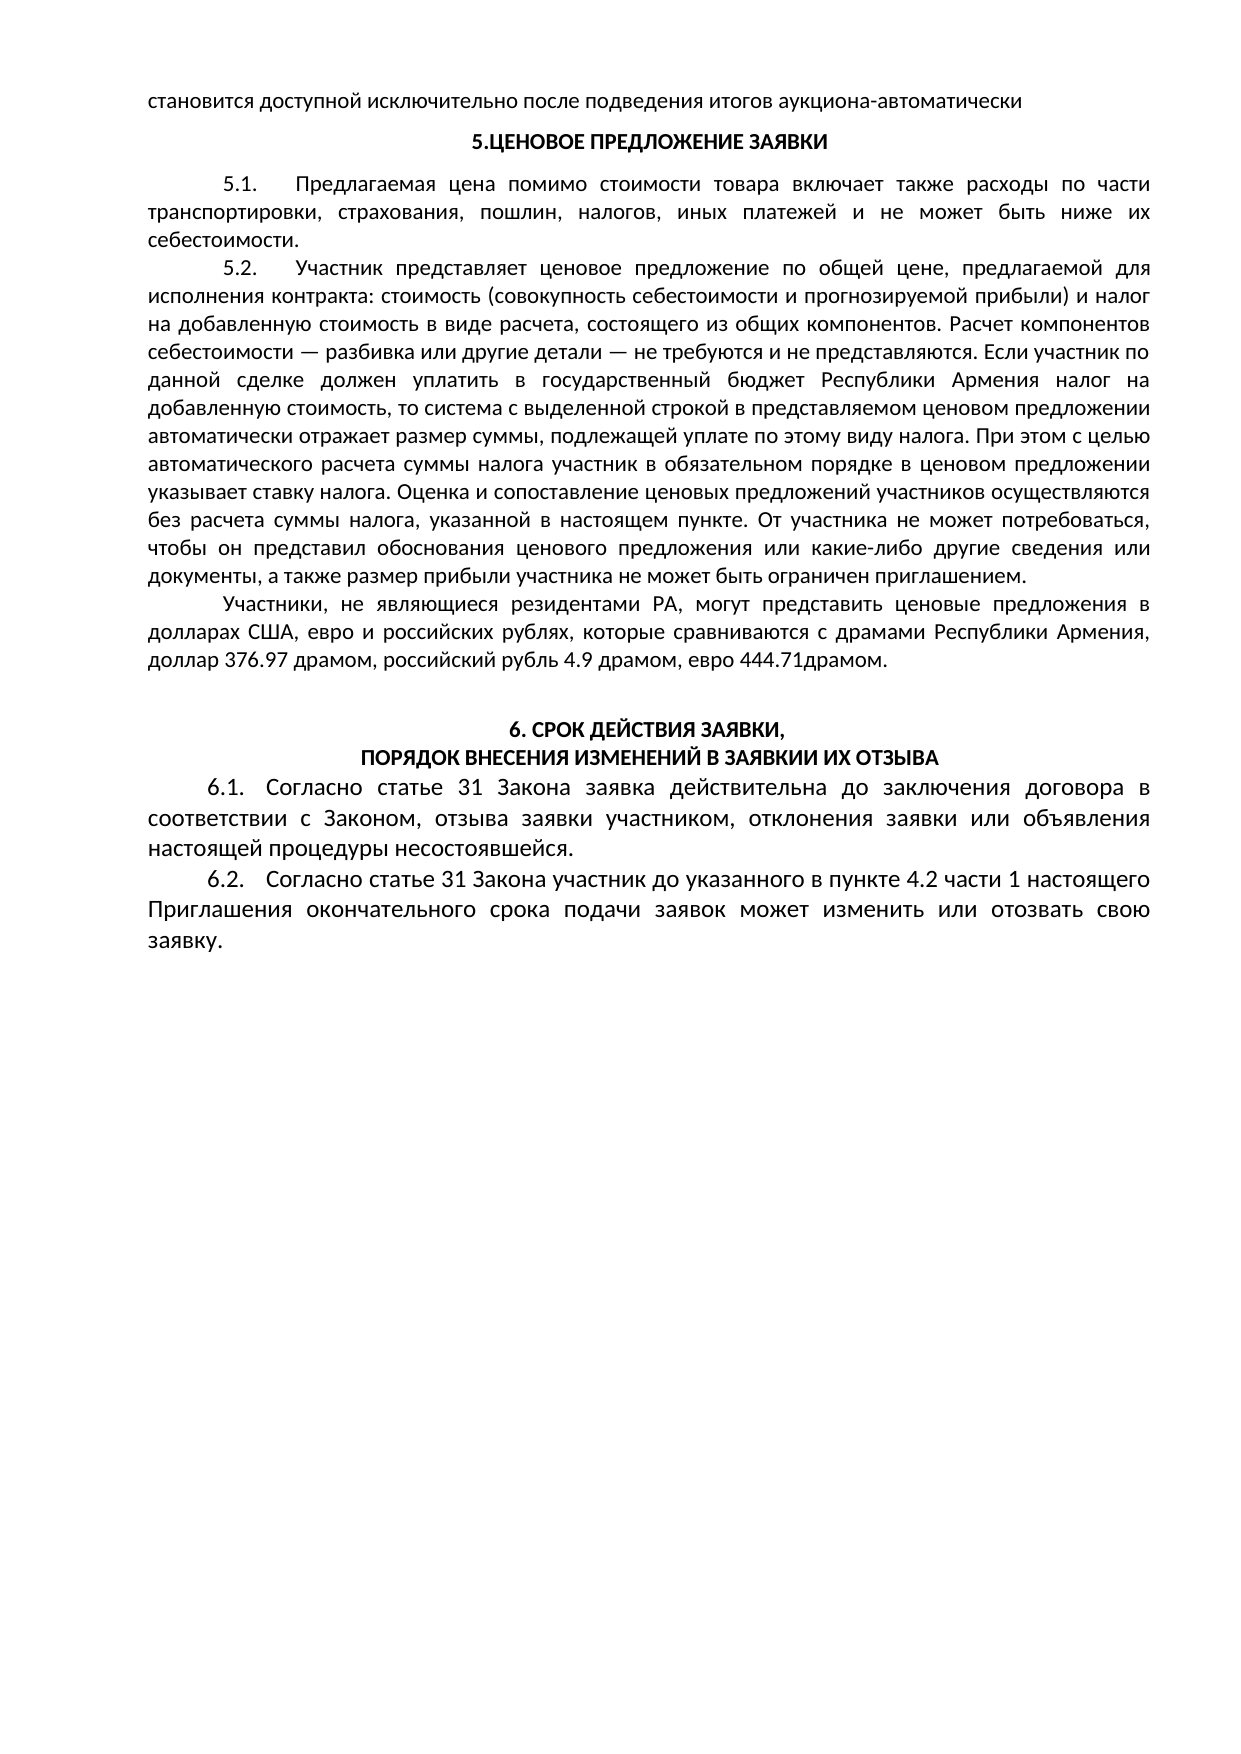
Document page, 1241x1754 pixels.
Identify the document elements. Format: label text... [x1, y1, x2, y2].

text Участники, не являющиеся резидентами РА, могут представить ценовые предложения в долларах США, евро и российских рублях, которые сравниваются с драмами Республики Армения, доллар 376.97 драмом, российский рубль 4.9 драмом, евро 444.71драмом. [148, 589, 1152, 673]
text 6. СРОК ДЕЙСТВИЯ ЗАЯВКИ, ПОРЯДОК ВНЕСЕНИЯ ИЗМЕНЕНИЙ В ЗАЯВКИИ ИХ ОТЗЫВА [207, 715, 1093, 771]
text 5.ЦЕНОВОЕ ПРЕДЛОЖЕНИЕ ЗАЯВКИ [148, 127, 1152, 155]
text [148, 86, 1152, 114]
text 6.2. Согласно статье 31 Закона участник до указанного в пункте 4.2 части 1 настоящего Приглашения окончательного срока подачи заявок может изменить или отозвать свою заявку. [148, 863, 1152, 954]
text 5.1. Предлагаемая цена помимо стоимости товара включает также расходы по части транспортировки, страхования, пошлин, налогов, иных платежей и не может быть ниже их себестоимости. [148, 169, 1152, 253]
text 5.2. Участник представляет ценовое предложение по общей цене, предлагаемой для исполнения контракта: стоимость (совокупность себестоимости и прогнозируемой прибыли) и налог на добавленную стоимость в виде расчета, состоящего из общих компонентов. Расчет компонентов себестоимости — разбивка или другие детали — не требуются и не представляются. Если участник по данной сделке должен уплатить в государственный бюджет Республики Армения налог на добавленную стоимость, то система с выделенной строкой в представляемом ценовом предложении автоматически отражает размер суммы, подлежащей уплате по этому виду налога. При этом с целью автоматического расчета суммы налога участник в обязательном порядке в ценовом предложении указывает ставку налога. Оценка и сопоставление ценовых предложений участников осуществляются без расчета суммы налога, указанной в настоящем пункте. От участника не может потребоваться, чтобы он представил обоснования ценового предложения или какие-либо другие сведения или документы, а также размер прибыли участника не может быть ограничен приглашением. [148, 253, 1152, 589]
text 6.1. Согласно статье 31 Закона заявка действительна до заключения договора в соответствии с Законом, отзыва заявки участником, отклонения заявки или объявления настоящей процедуры несостоявшейся. [148, 771, 1152, 863]
